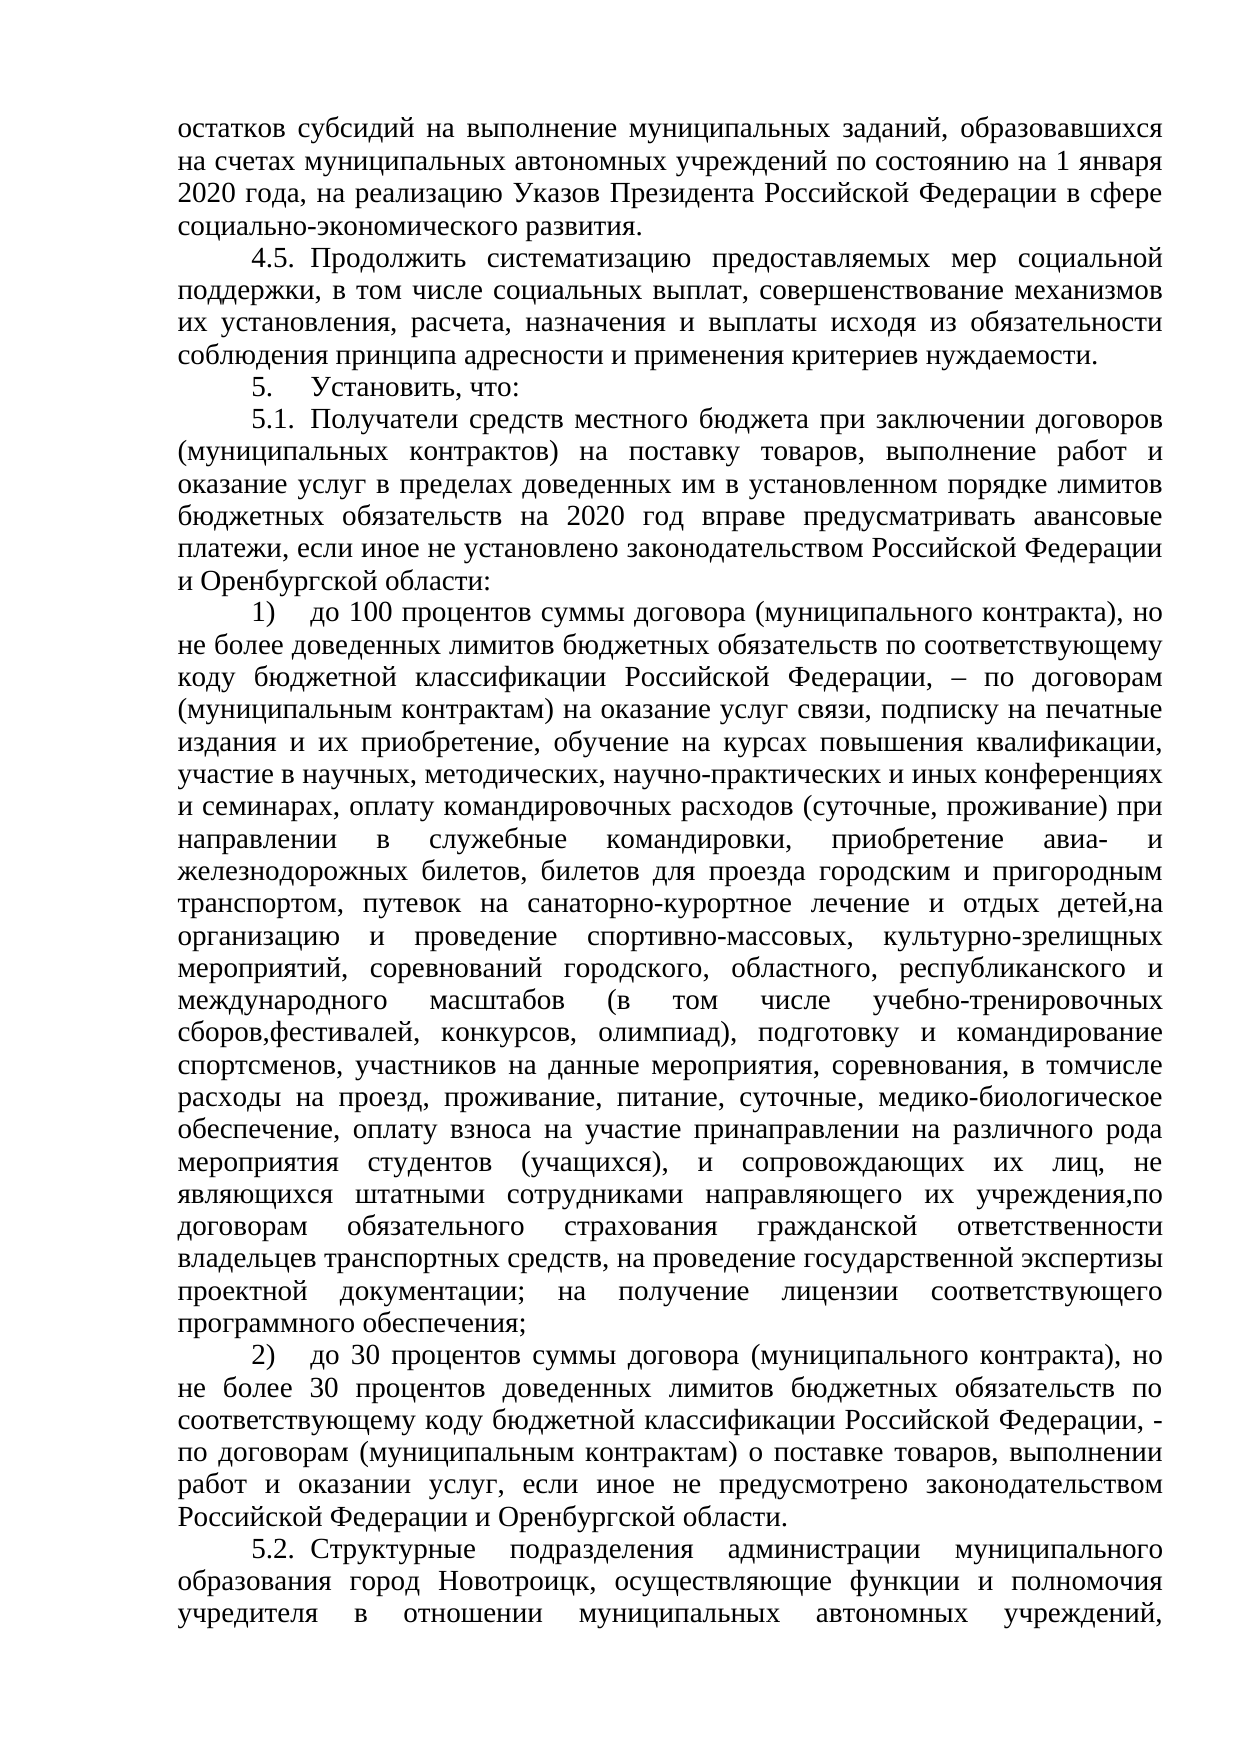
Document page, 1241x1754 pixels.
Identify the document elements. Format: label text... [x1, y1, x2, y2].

list Установить, что: [177, 370, 1163, 402]
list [177, 1532, 1163, 1629]
list до 30 процентов суммы договора (муниципального контракта), но не более 30 процентов доведенных лимитов бюджетных обязательств по соответствующему коду бюджетной классификации Российской Федерации, - по договорам (муниципальным контрактам) о поставке товаров, выполнении работ и оказании услуг, если иное не предусмотрено законодательством Российской Федерации и Оренбургской области. [177, 1339, 1163, 1532]
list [177, 112, 1163, 241]
list Получатели средств местного бюджета при заключении договоров (муниципальных контрактов) на поставку товаров, выполнение работ и оказание услуг в пределах доведенных им в установленном порядке лимитов бюджетных обязательств на 2020 год вправе предусматривать авансовые платежи, если иное не установлено законодательством Российской Федерации и Оренбургской области: [177, 402, 1163, 596]
list до 100 процентов суммы договора (муниципального контракта), но не более доведенных лимитов бюджетных обязательств по соответствующему коду бюджетной классификации Российской Федерации, – по договорам (муниципальным контрактам) на оказание услуг связи, подписку на печатные издания и их приобретение, обучение на курсах повышения квалификации, участие в научных, методических, научно-практических и иных конференциях и семинарах, оплату командировочных расходов (суточные, проживание) при направлении в служебные командировки, приобретение авиа- и железнодорожных билетов, билетов для проезда городским и пригородным транспортом, путевок на санаторно-курортное лечение и отдых детей,на организацию и проведение спортивно-массовых, культурно-зрелищных мероприятий, соревнований городского, областного, республиканского и международного масштабов (в том числе учебно-тренировочных сборов,фестивалей, конкурсов, олимпиад), подготовку и командирование спортсменов, участников на данные мероприятия, соревнования, в томчисле расходы на проезд, проживание, питание, суточные, медико-биологическое обеспечение, оплату взноса на участие принаправлении на различного рода мероприятия студентов (учащихся), и сопровождающих их лиц, не являющихся штатными сотрудниками направляющего их учреждения,по договорам обязательного страхования гражданской ответственности владельцев транспортных средств, на проведение государственной экспертизы проектной документации; на получение лицензии соответствующего программного обеспечения; [177, 596, 1163, 1339]
list Продолжить систематизацию предоставляемых мер социальной поддержки, в том числе социальных выплат, совершенствование механизмов их установления, расчета, назначения и выплаты исходя из обязательности соблюдения принципа адресности и применения критериев нуждаемости. [177, 241, 1163, 370]
